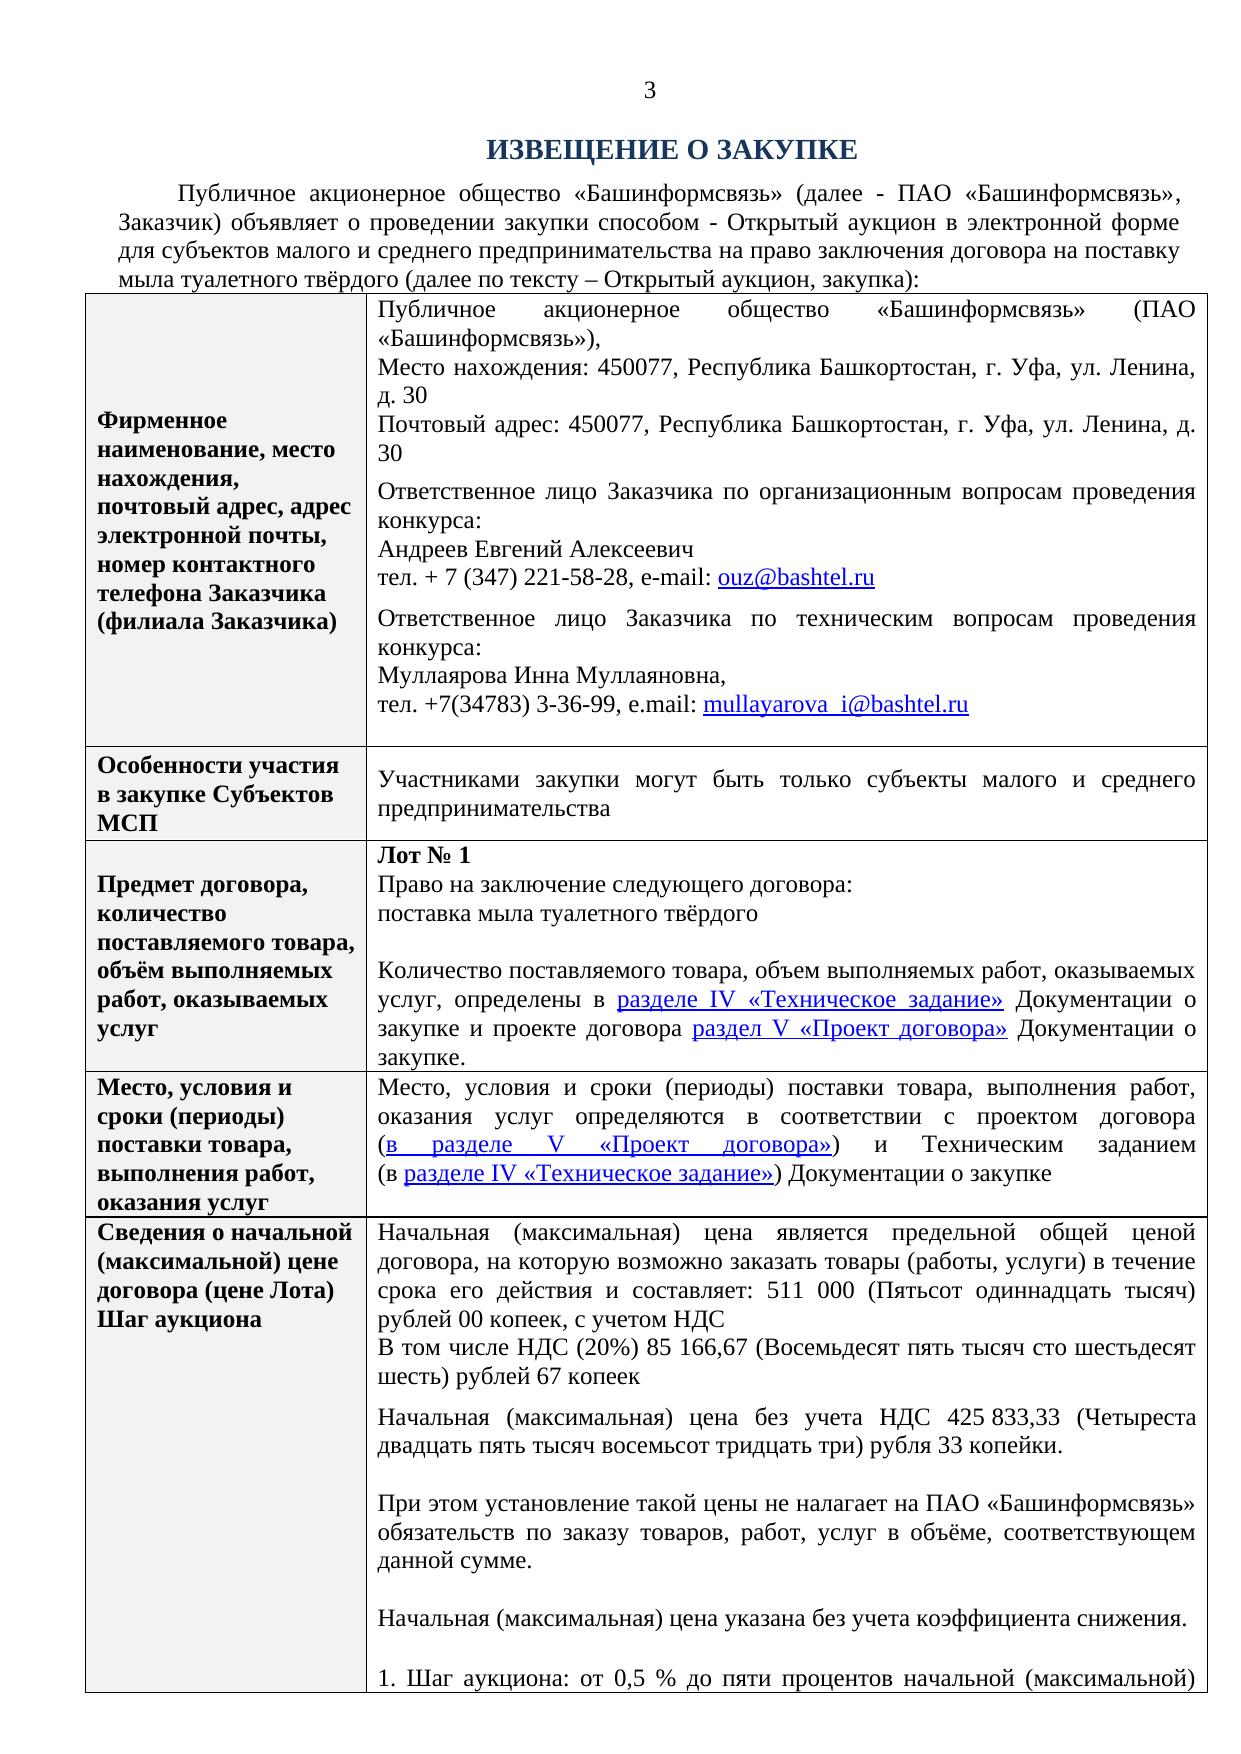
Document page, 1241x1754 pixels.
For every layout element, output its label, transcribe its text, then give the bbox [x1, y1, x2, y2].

table_cell Особенности участия в закупке Субъектов МСП [86, 747, 366, 839]
table_cell Предмет договора, количество поставляемого товара, объём выполняемых работ, оказываемых услуг [86, 841, 366, 1071]
table_header Фирменное наименование, место нахождения, почтовый адрес, адрес электронной почты, номер контактного телефона Заказчика (филиала Заказчика) [86, 294, 366, 746]
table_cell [367, 1218, 1207, 1692]
text ИЗВЕЩЕНИЕ О ЗАКУПКЕ [163, 132, 1181, 166]
text Публичное акционерное общество «Башинформсвязь» (далее - ПАО «Башинформсвязь», Заказчик) объявляет о проведении закупки способом - Открытый аукцион в электронной форме для субъектов малого и среднего предпринимательства на право заключения договора на поставку мыла туалетного твёрдого (далее по тексту – Открытый аукцион, закупка): [118, 178, 1181, 293]
table_cell Место, условия и сроки (периоды) поставки товара, выполнения работ, оказания услуг определяются в соответствии с проектом договора (в разделе V «Проект договора») и Техническим заданием (в разделе IV «Техническое задание») Документации о закупке [367, 1072, 1207, 1216]
table_header Публичное акционерное общество «Башинформсвязь» (ПАО «Башинформсвязь»), Место нахождения: 450077, Республика Башкортостан, г. Уфа, ул. Ленина, д. 30 Почтовый адрес: 450077, Республика Башкортостан, г. Уфа, ул. Ленина, д. 30 Ответственное лицо Заказчика по организационным вопросам проведения конкурса: Андреев Евгений Алексеевич тел. + 7 (347) 221-58-28, e-mail: ouz@bashtel.ru Ответственное лицо Заказчика по техническим вопросам проведения конкурса: Муллаярова Инна Муллаяновна, тел. +7(34783) 3-36-99, e.mail: mullayarova_i@bashtel.ru [367, 294, 1207, 746]
table_cell Участниками закупки могут быть только субъекты малого и среднего предпринимательства [367, 747, 1207, 839]
table_cell Место, условия и сроки (периоды) поставки товара, выполнения работ, оказания услуг [86, 1072, 366, 1216]
table_cell Лот № 1 Право на заключение следующего договора: поставка мыла туалетного твёрдого Количество поставляемого товара, объем выполняемых работ, оказываемых услуг, определены в разделе IV «Техническое задание» Документации о закупке и проекте договора раздел V «Проект договора» Документации о закупке. [367, 841, 1207, 1071]
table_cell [86, 1218, 366, 1692]
